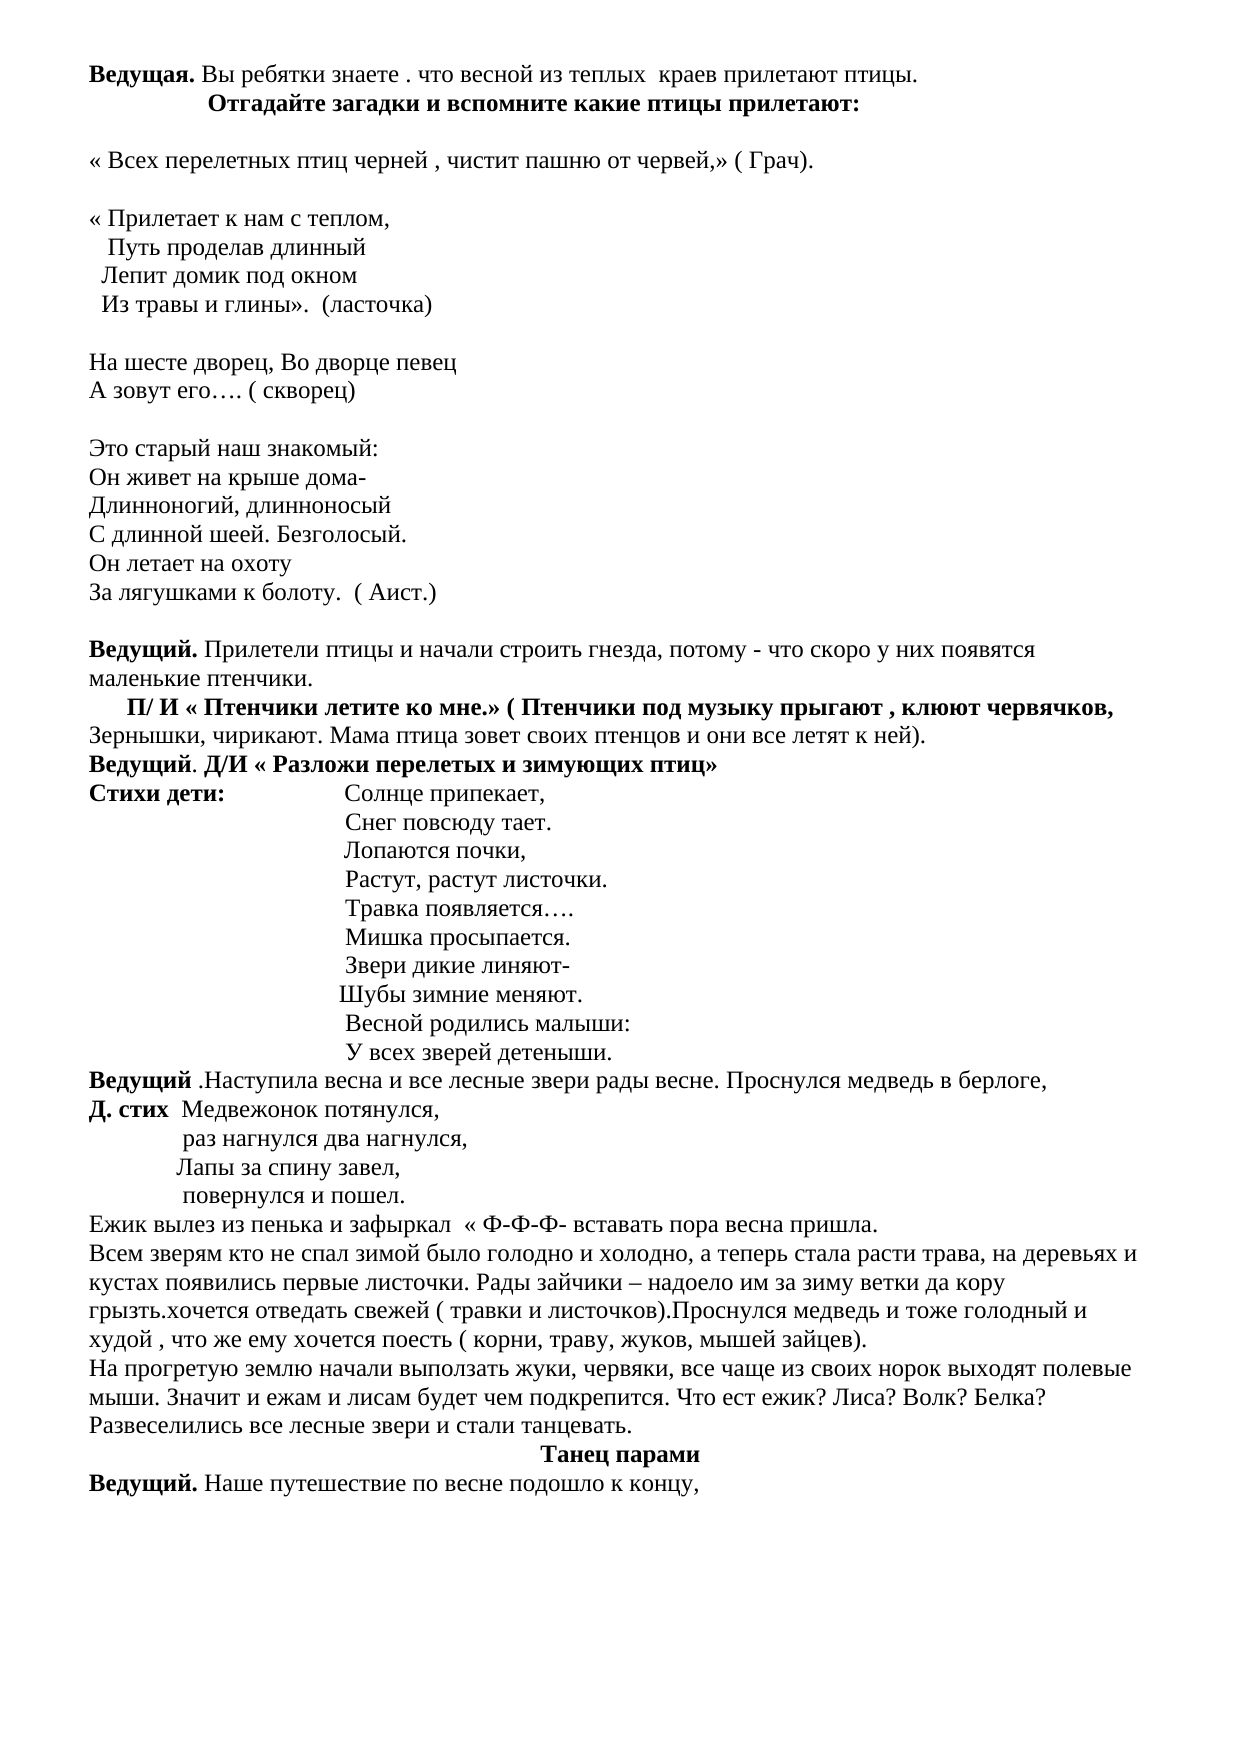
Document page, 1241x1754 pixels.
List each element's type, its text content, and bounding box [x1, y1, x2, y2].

text Он живет на крыше дома- [89, 462, 1152, 490]
text На прогретую землю начали выползать жуки, червяки, все чаще из своих норок выходят полевые мыши. Значит и ежам и лисам будет чем подкрепится. Что ест ежик? Лиса? Волк? Белка? [89, 1353, 1152, 1410]
text Мишка просыпается. [89, 922, 1152, 950]
text П/ И « Птенчики летите ко мне.» ( Птенчики под музыку прыгают , клюют червячков, [89, 692, 1152, 720]
text Стихи дети: Солнце припекает, [89, 778, 1152, 807]
text Травка появляется…. [89, 893, 1152, 922]
text А зовут его…. ( скворец) [89, 375, 1152, 404]
text раз нагнулся два нагнулся, [89, 1123, 1152, 1152]
text Отгадайте загадки и вспомните какие птицы прилетают: [89, 88, 1152, 117]
text Ежик вылез из пенька и зафыркал « Ф-Ф-Ф- вставать пора весна пришла. [89, 1209, 1152, 1238]
text С длинной шеей. Безголосый. [89, 519, 1152, 548]
text Путь проделав длинный [89, 232, 1152, 260]
text Лапы за спину завел, [89, 1152, 1152, 1180]
text Д. стих Медвежонок потянулся, [89, 1094, 1152, 1123]
text Звери дикие линяют- [89, 950, 1152, 979]
text « Всех перелетных птиц черней , чистит пашню от червей,» ( Грач). [89, 145, 1152, 174]
text Ведущий .Наступила весна и все лесные звери рады весне. Проснулся медведь в берлоге, [89, 1065, 1152, 1094]
text Танец парами [89, 1439, 1152, 1468]
text За лягушками к болоту. ( Аист.) [89, 577, 1152, 605]
text Зернышки, чирикают. Мама птица зовет своих птенцов и они все летят к ней). [89, 720, 1152, 749]
text Развеселились все лесные звери и стали танцевать. [89, 1410, 1152, 1439]
text Ведущий. Наше путешествие по весне подошло к концу, [89, 1468, 1152, 1497]
text Ведущий. Прилетели птицы и начали строить гнезда, потому - что скоро у них появятся маленькие птенчики. [89, 634, 1152, 692]
text Весной родились малыши: [89, 1008, 1152, 1037]
text Шубы зимние меняют. [89, 979, 1152, 1008]
text Растут, растут листочки. [89, 864, 1152, 893]
text « Прилетает к нам с теплом, [89, 203, 1152, 232]
text Лопаются почки, [89, 835, 1152, 864]
text Снег повсюду тает. [89, 807, 1152, 835]
text повернулся и пошел. [89, 1180, 1152, 1209]
text Он летает на охоту [89, 548, 1152, 577]
text На шесте дворец, Во дворце певец [89, 347, 1152, 375]
text Ведущая. Вы ребятки знаете . что весной из теплых краев прилетают птицы. [89, 59, 1152, 88]
text Всем зверям кто не спал зимой было голодно и холодно, а теперь стала расти трава, на деревьях и кустах появились первые листочки. Рады зайчики – надоело им за зиму ветки да кору грызть.хочется отведать свежей ( травки и листочков).Проснулся медведь и тоже голодный и худой , что же ему хочется поесть ( корни, траву, жуков, мышей зайцев). [89, 1238, 1152, 1353]
text Ведущий. Д/И « Разложи перелетых и зимующих птиц» [89, 749, 1152, 778]
text У всех зверей детеныши. [89, 1037, 1152, 1065]
text Длинноногий, длинноносый [89, 490, 1152, 519]
text Из травы и глины». (ласточка) [89, 289, 1152, 318]
text Лепит домик под окном [89, 260, 1152, 289]
text Это старый наш знакомый: [89, 433, 1152, 462]
